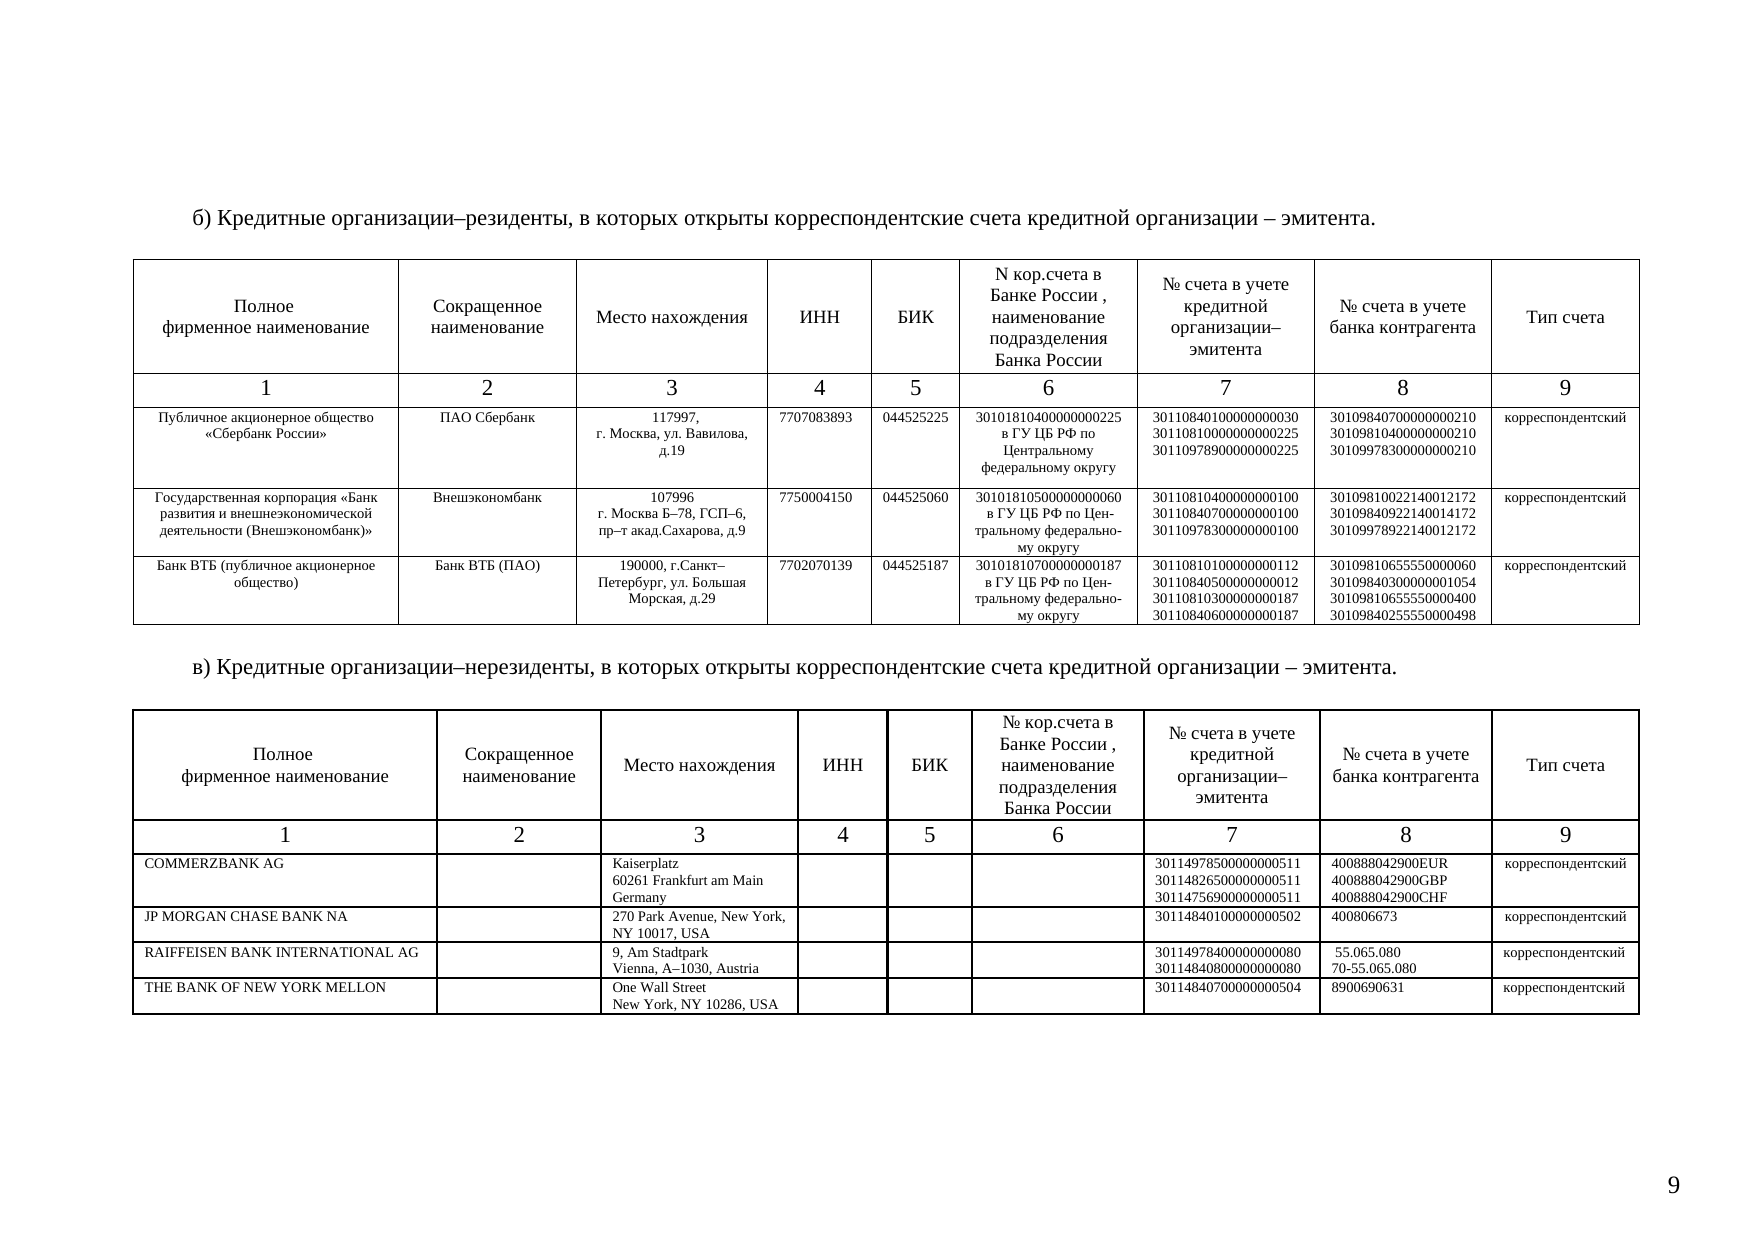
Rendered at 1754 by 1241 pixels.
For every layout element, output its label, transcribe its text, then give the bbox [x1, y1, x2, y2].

table_header № счета в учете кредитной организации–эмитента [1138, 260, 1314, 373]
table_cell [799, 855, 886, 906]
table_cell [889, 855, 971, 906]
table_cell корреспондентский [1493, 943, 1638, 977]
table_cell One Wall Street New York, NY 10286, USA [602, 979, 797, 1012]
table_header Место нахождения [602, 711, 797, 819]
table_header № счета в учете банка контрагента [1315, 260, 1491, 373]
table_cell 107996 г. Москва Б–78, ГСП–6, пр–т акад.Сахарова, д.9 [577, 489, 767, 556]
table_cell 117997, г. Москва, ул. Вавилова, д.19 [577, 408, 767, 487]
table_cell [889, 943, 971, 977]
table_cell 8 [1321, 821, 1491, 853]
table_cell 5 [872, 374, 959, 407]
table_header ИНН [768, 260, 871, 373]
table_cell 30101810700000000187 в ГУ ЦБ РФ по Цен-тральному федерально-му округу [960, 557, 1137, 624]
table_cell [438, 943, 600, 977]
table_cell 30109840700000000210 30109810400000000210 30109978300000000210 [1315, 408, 1491, 487]
table_cell 7750004150 [768, 489, 871, 556]
table_header № счета в учете банка контрагента [1321, 711, 1491, 819]
table_header Полное фирменное наименование [134, 260, 398, 373]
table_header № кор.счета в Банке России , наименование подразделения Банка России [973, 711, 1143, 819]
table_cell 1 [134, 374, 398, 407]
table_cell Kaiserplatz 60261 Frankfurt am Main Germany [602, 855, 797, 906]
table_cell 9, Am Stadtpark Vienna, A–1030, Austria [602, 943, 797, 977]
table_cell 7707083893 [768, 408, 871, 487]
table_cell корреспондентский [1492, 557, 1639, 624]
table_cell 7 [1145, 821, 1319, 853]
table_cell [973, 908, 1143, 941]
table_cell 30101810400000000225 в ГУ ЦБ РФ по Центральному федеральному округу [960, 408, 1137, 487]
table_cell 044525225 [872, 408, 959, 487]
table_header Сокращенное наименование [438, 711, 600, 819]
table_cell 2 [438, 821, 600, 853]
table_cell [799, 943, 886, 977]
table_cell 6 [973, 821, 1143, 853]
table_cell 3 [602, 821, 797, 853]
text б) Кредитные организации–резиденты, в которых открыты корреспондентские счета кредитной организации – эмитента. [133, 203, 1680, 230]
table_cell 270 Park Avenue, New York, NY 10017, USA [602, 908, 797, 941]
table_cell 30109810655550000060 30109840300000001054 30109810655550000400 30109840255550000498 [1315, 557, 1491, 624]
table_cell 30114840700000000504 [1145, 979, 1319, 1012]
table_cell корреспондентский [1493, 979, 1638, 1012]
table_cell Государственная корпорация «Банк развития и внешнеэкономической деятельности (Внешэкономбанк)» [134, 489, 398, 556]
table_cell Публичное акционерное общество «Сбербанк России» [134, 408, 398, 487]
table_cell корреспондентский [1492, 489, 1639, 556]
table_cell [438, 855, 600, 906]
table_cell 8 [1315, 374, 1491, 407]
table_cell 2 [399, 374, 576, 407]
table_cell [799, 979, 886, 1012]
table_cell Банк ВТБ (публичное акционерное общество) [134, 557, 398, 624]
table_cell ПАО Сбербанк [399, 408, 576, 487]
table_cell 7702070139 [768, 557, 871, 624]
table_header Тип счета [1492, 260, 1639, 373]
table_cell 190000, г.Санкт–Петербург, ул. Большая Морская, д.29 [577, 557, 767, 624]
table_cell [438, 908, 600, 941]
table_cell 3 [577, 374, 767, 407]
table_cell 7 [1138, 374, 1314, 407]
table_cell Внешэкономбанк [399, 489, 576, 556]
table_cell 1 [134, 821, 436, 853]
table_cell 8900690631 [1321, 979, 1491, 1012]
table_cell 400888042900EUR 400888042900GBP 400888042900CHF [1321, 855, 1491, 906]
table_cell 400806673 [1321, 908, 1491, 941]
table_cell COMMERZBANK AG [134, 855, 436, 906]
table_cell корреспондентский [1493, 908, 1638, 941]
table_header БИК [889, 711, 971, 819]
table_cell [799, 908, 886, 941]
table_cell 30114978500000000511 30114826500000000511 30114756900000000511 [1145, 855, 1319, 906]
table_cell [973, 943, 1143, 977]
table_cell 5 [889, 821, 971, 853]
table_cell 4 [799, 821, 886, 853]
table_cell Банк ВТБ (ПАО) [399, 557, 576, 624]
table_cell 30109810022140012172 30109840922140014172 30109978922140012172 [1315, 489, 1491, 556]
table_cell 4 [768, 374, 871, 407]
table_header Место нахождения [577, 260, 767, 373]
table_cell 30114978400000000080 30114840800000000080 [1145, 943, 1319, 977]
table_header Тип счета [1493, 711, 1638, 819]
table_cell 30110810100000000112 30110840500000000012 30110810300000000187 30110840600000000187 [1138, 557, 1314, 624]
table_cell THE BANK OF NEW YORK MELLON [134, 979, 436, 1012]
table_cell 044525060 [872, 489, 959, 556]
table_cell JP MORGAN CHASE BANK NA [134, 908, 436, 941]
table_cell 9 [1492, 374, 1639, 407]
table_cell [889, 979, 971, 1012]
table_cell 30114840100000000502 [1145, 908, 1319, 941]
table_cell [889, 908, 971, 941]
table_cell 6 [960, 374, 1137, 407]
table_cell RAIFFEISEN BANK INTERNATIONAL AG [134, 943, 436, 977]
table_header Полное фирменное наименование [134, 711, 436, 819]
table_cell [438, 979, 600, 1012]
table_header N кор.счета в Банке России , наименование подразделения Банка России [960, 260, 1137, 373]
table_cell [973, 979, 1143, 1012]
table_cell 30110840100000000030 30110810000000000225 30110978900000000225 [1138, 408, 1314, 487]
table_header ИНН [799, 711, 886, 819]
table_header № счета в учете кредитной организации–эмитента [1145, 711, 1319, 819]
table_cell корреспондентский [1492, 408, 1639, 487]
table_header БИК [872, 260, 959, 373]
table_cell 30110810400000000100 30110840700000000100 30110978300000000100 [1138, 489, 1314, 556]
table_cell 55.065.080 70-55.065.080 [1321, 943, 1491, 977]
table_cell 9 [1493, 821, 1638, 853]
table_cell корреспондентский [1493, 855, 1638, 906]
table_cell [973, 855, 1143, 906]
table_cell 30101810500000000060 в ГУ ЦБ РФ по Цен-тральному федерально-му округу [960, 489, 1137, 556]
text в) Кредитные организации–нерезиденты, в которых открыты корреспондентские счета кредитной организации – эмитента. [133, 653, 1680, 680]
table_header Сокращенное наименование [399, 260, 576, 373]
table_cell 044525187 [872, 557, 959, 624]
